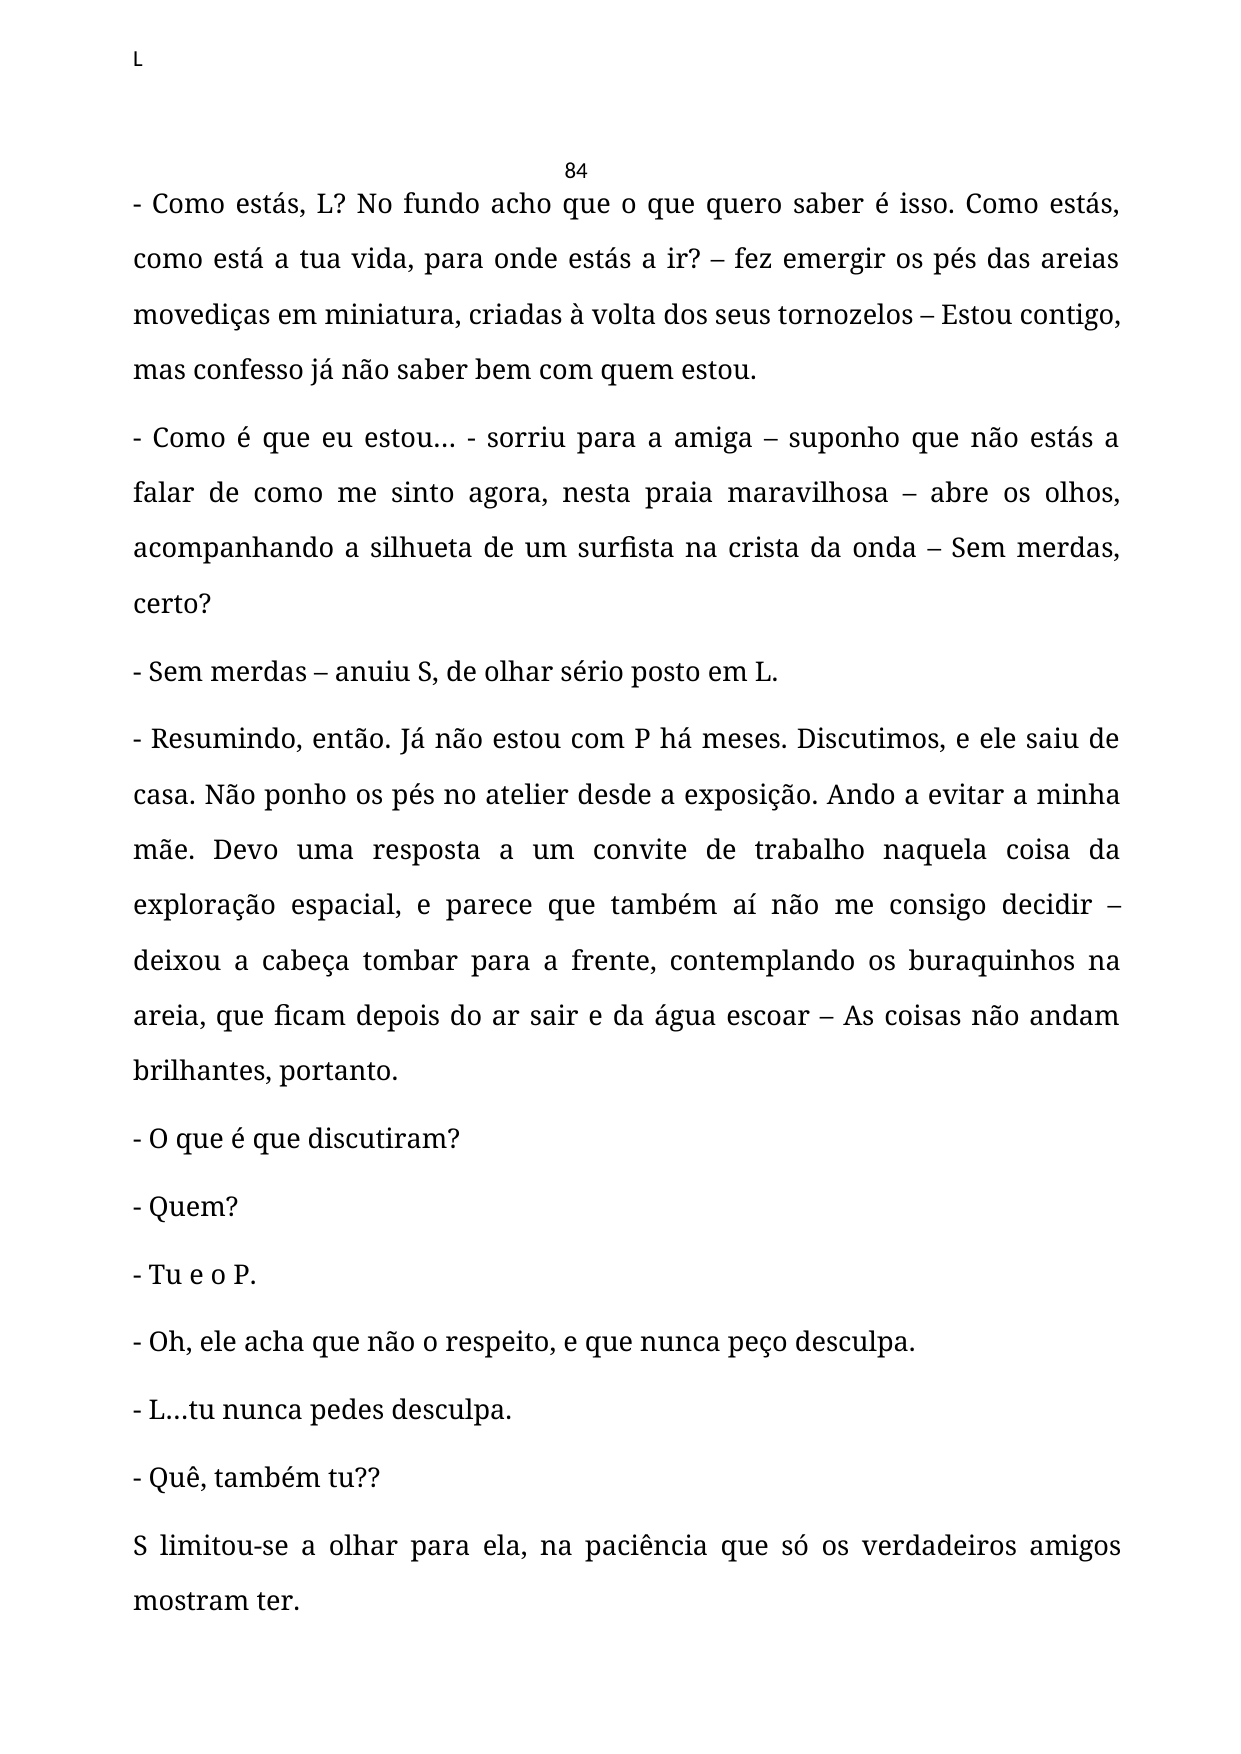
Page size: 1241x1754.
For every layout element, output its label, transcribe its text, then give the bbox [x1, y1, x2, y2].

text - O que é que discutiram? [133, 1119, 1122, 1156]
text - Tu e o P. [133, 1255, 1122, 1292]
text - Sem merdas – anuiu S, de olhar sério posto em L. [133, 652, 1122, 689]
text S limitou-se a olhar para ela, na paciência que só os verdadeiros amigos mostram ter. [133, 1526, 1122, 1618]
text - Como estás, L? No fundo acho que o que quero saber é isso. Como estás, como está a tua vida, para onde estás a ir? – fez emergir os pés das areias movediças em miniatura, criadas à volta dos seus tornozelos – Estou contigo, mas confesso já não saber bem com quem estou. [133, 184, 1122, 387]
text - Resumindo, então. Já não estou com P há meses. Discutimos, e ele saiu de casa. Não ponho os pés no atelier desde a exposição. Ando a evitar a minha mãe. Devo uma resposta a um convite de trabalho naquela coisa da exploração espacial, e parece que também aí não me consigo decidir – deixou a cabeça tombar para a frente, contemplando os buraquinhos na areia, que ficam depois do ar sair e da água escoar – As coisas não andam brilhantes, portanto. [133, 720, 1122, 1088]
text - Oh, ele acha que não o respeito, e que nunca peço desculpa. [133, 1323, 1122, 1360]
text - Quê, também tu?? [133, 1458, 1122, 1495]
text - Quem? [133, 1187, 1122, 1224]
text - Como é que eu estou… - sorriu para a amiga – suponho que não estás a falar de como me sinto agora, nesta praia maravilhosa – abre os olhos, acompanhando a silhueta de um surfista na crista da onda – Sem merdas, certo? [133, 418, 1122, 621]
text - L…tu nunca pedes desculpa. [133, 1391, 1122, 1428]
